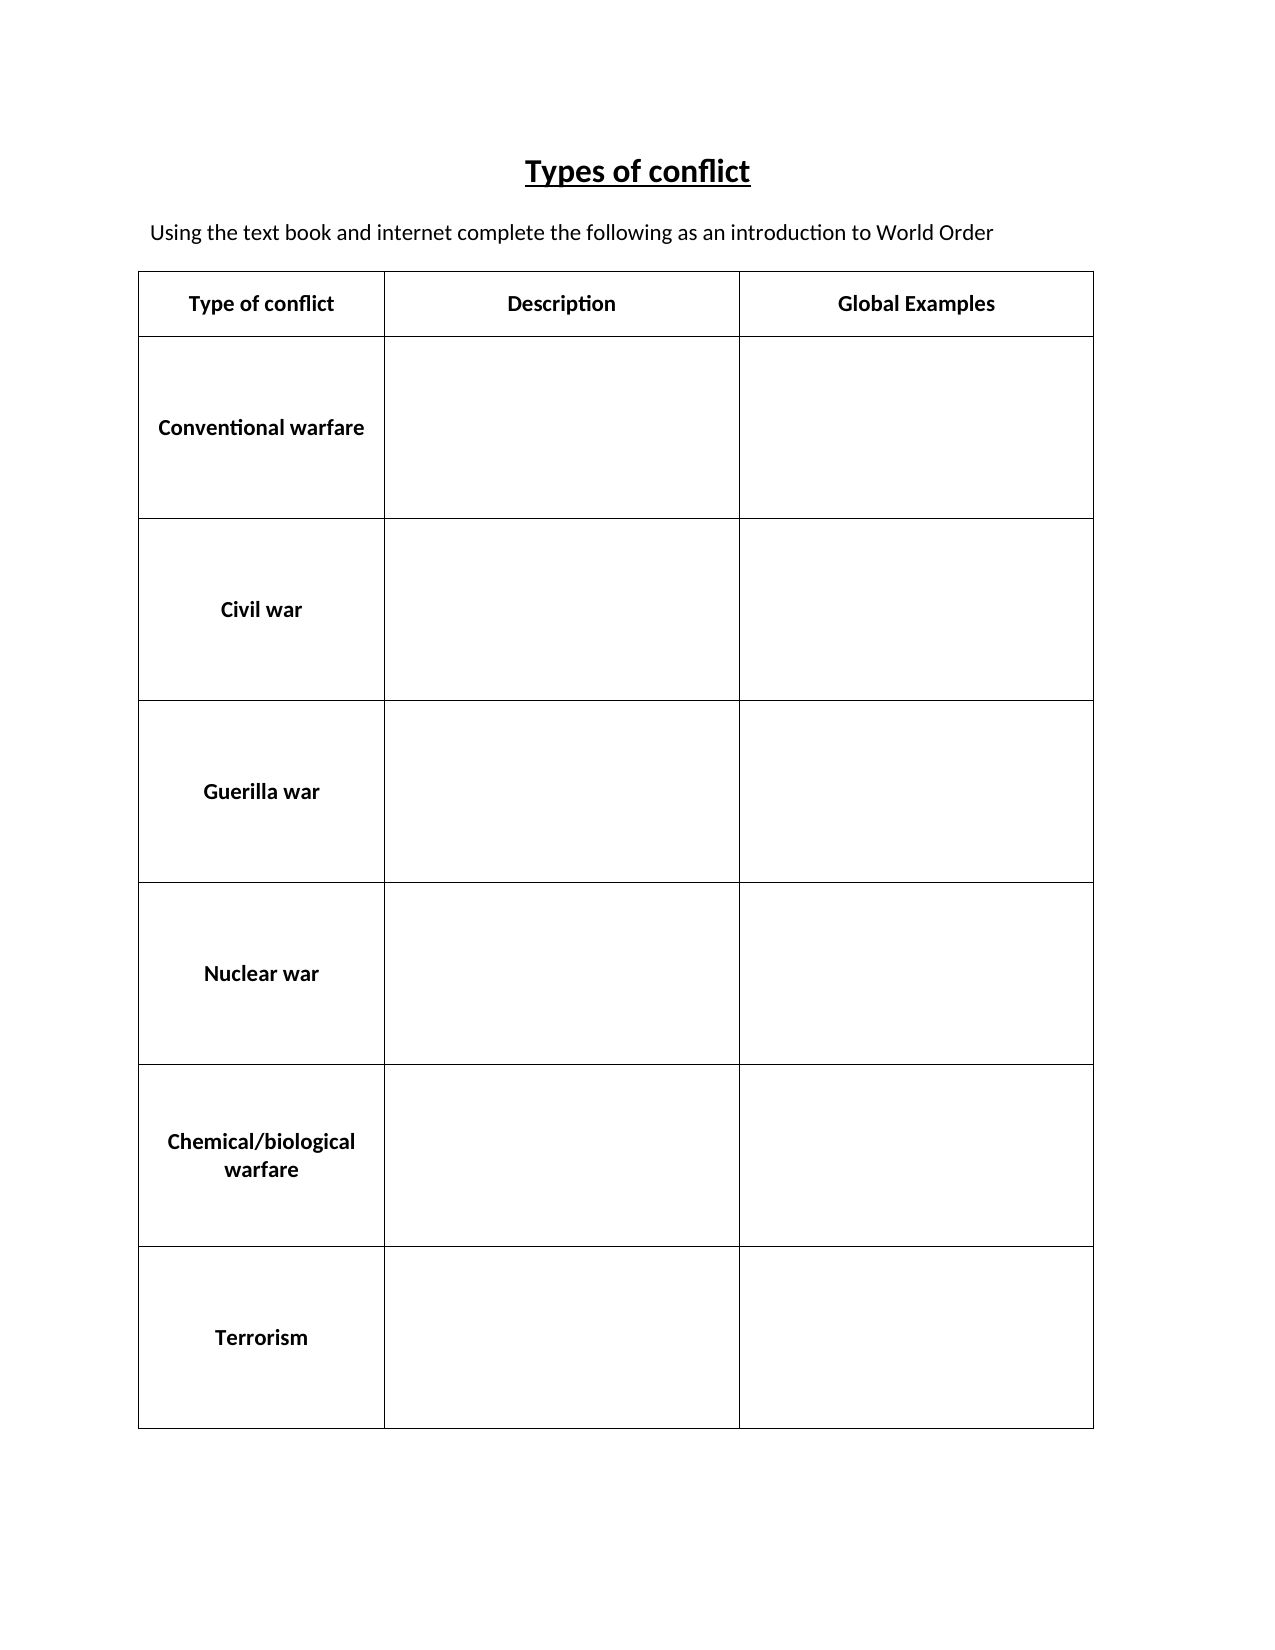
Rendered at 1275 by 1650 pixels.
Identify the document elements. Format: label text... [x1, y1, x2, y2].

table_cell Civil war [139, 519, 384, 700]
table_cell Guerilla war [139, 701, 384, 882]
text Types of conflict [150, 150, 1125, 191]
table_cell [740, 519, 1093, 700]
table_cell [385, 337, 739, 518]
table_cell [740, 883, 1093, 1064]
table_cell [385, 883, 739, 1064]
table_cell [740, 1247, 1093, 1428]
table_header Description [385, 272, 739, 336]
table_cell Terrorism [139, 1247, 384, 1428]
table_cell [385, 519, 739, 700]
table_cell [740, 337, 1093, 518]
table_cell Chemical/biological warfare [139, 1065, 384, 1246]
table_header Type of conflict [139, 272, 384, 336]
table_cell Nuclear war [139, 883, 384, 1064]
table_cell Conventional warfare [139, 337, 384, 518]
table_header Global Examples [740, 272, 1093, 336]
table_cell [385, 1065, 739, 1246]
table_cell [740, 701, 1093, 882]
table_cell [385, 1247, 739, 1428]
table_cell [385, 701, 739, 882]
text Using the text book and internet complete the following as an introduction to World Order [150, 218, 1125, 246]
table_cell [740, 1065, 1093, 1246]
